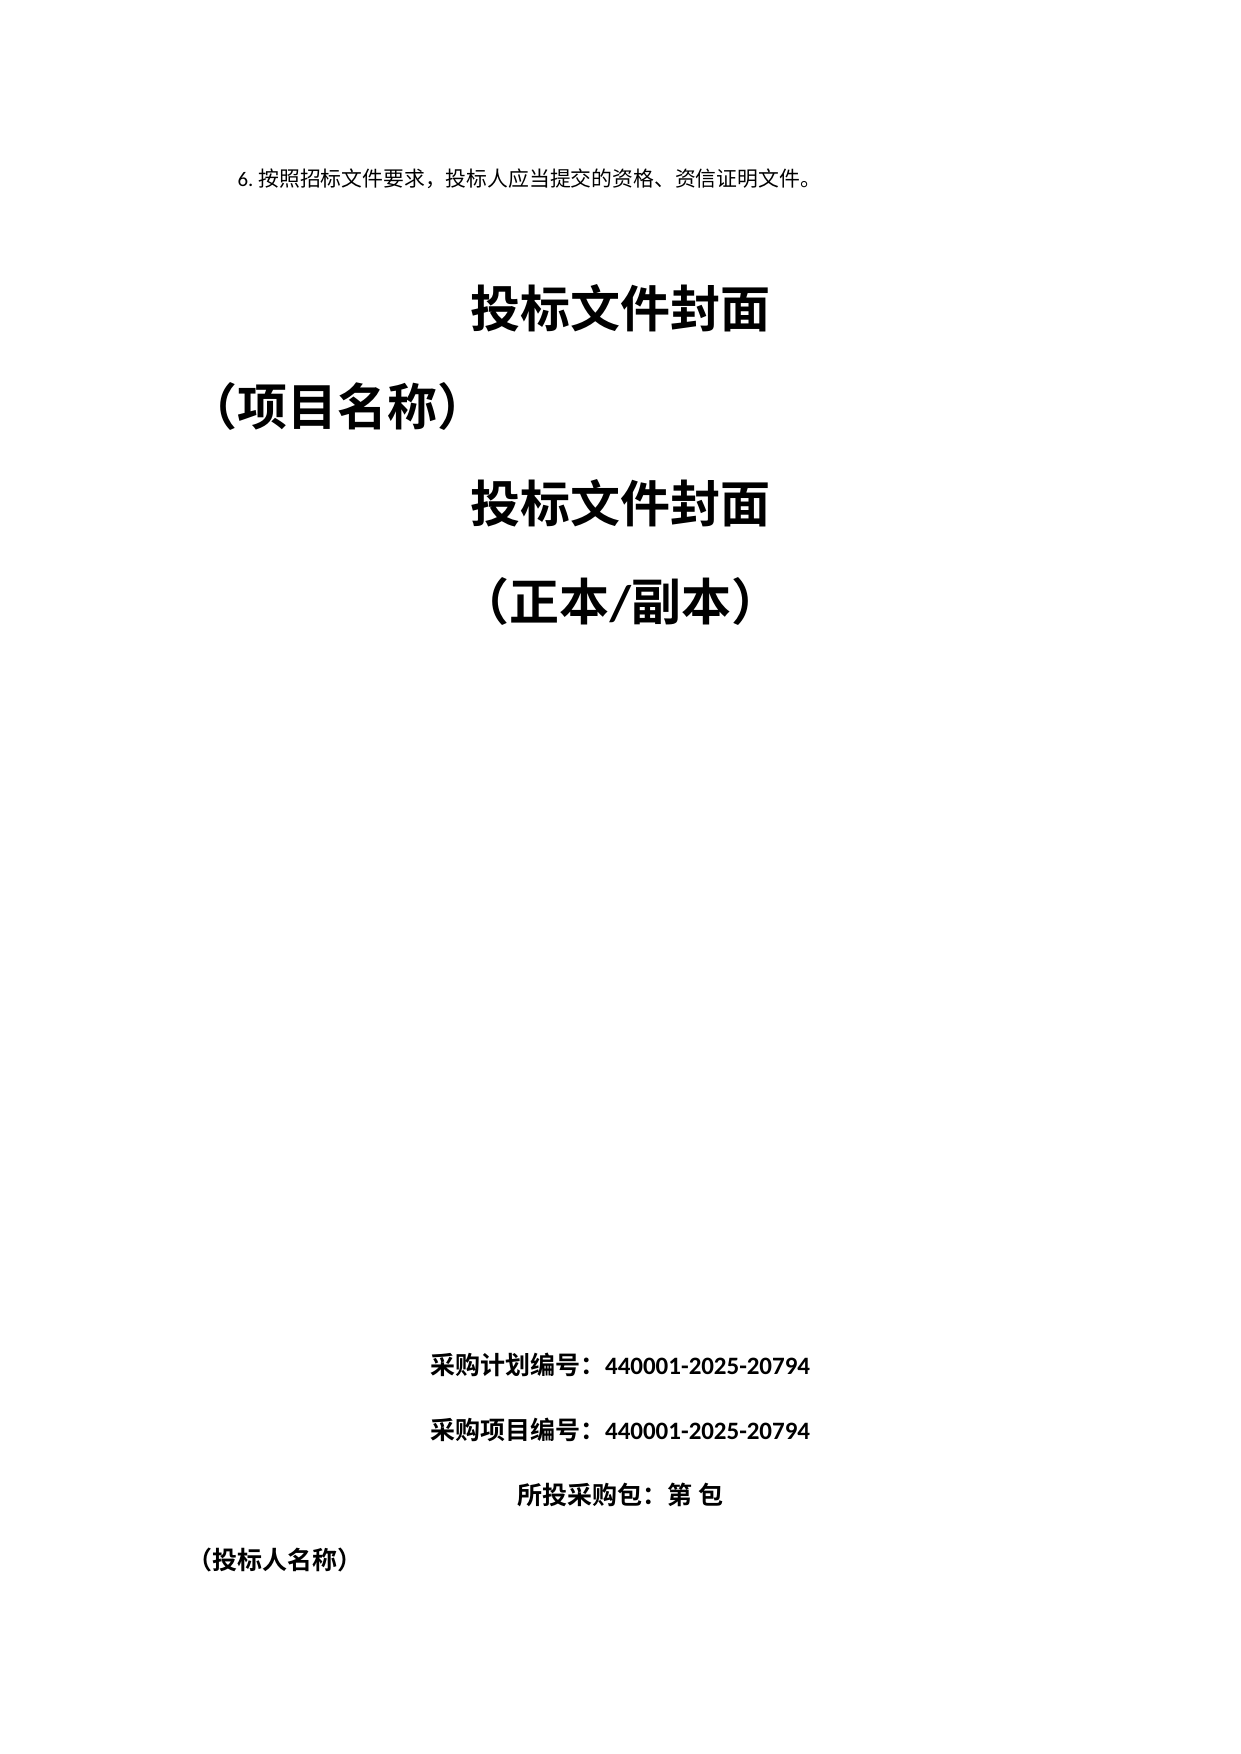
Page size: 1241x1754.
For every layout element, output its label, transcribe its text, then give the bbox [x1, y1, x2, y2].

text （投标人名称） [187, 1527, 1053, 1592]
text 采购项目编号：440001-2025-20794 [187, 1397, 1053, 1462]
text 投标文件封面 [187, 454, 1053, 552]
text 投标文件封面 [187, 259, 1053, 357]
text （项目名称） [187, 357, 1053, 454]
text 所投采购包：第 包 [187, 1462, 1053, 1527]
text 6. 按照招标文件要求，投标人应当提交的资格、资信证明文件。 [187, 162, 1053, 194]
text （正本/副本） [187, 552, 1053, 1332]
text 采购计划编号：440001-2025-20794 [187, 1332, 1053, 1397]
